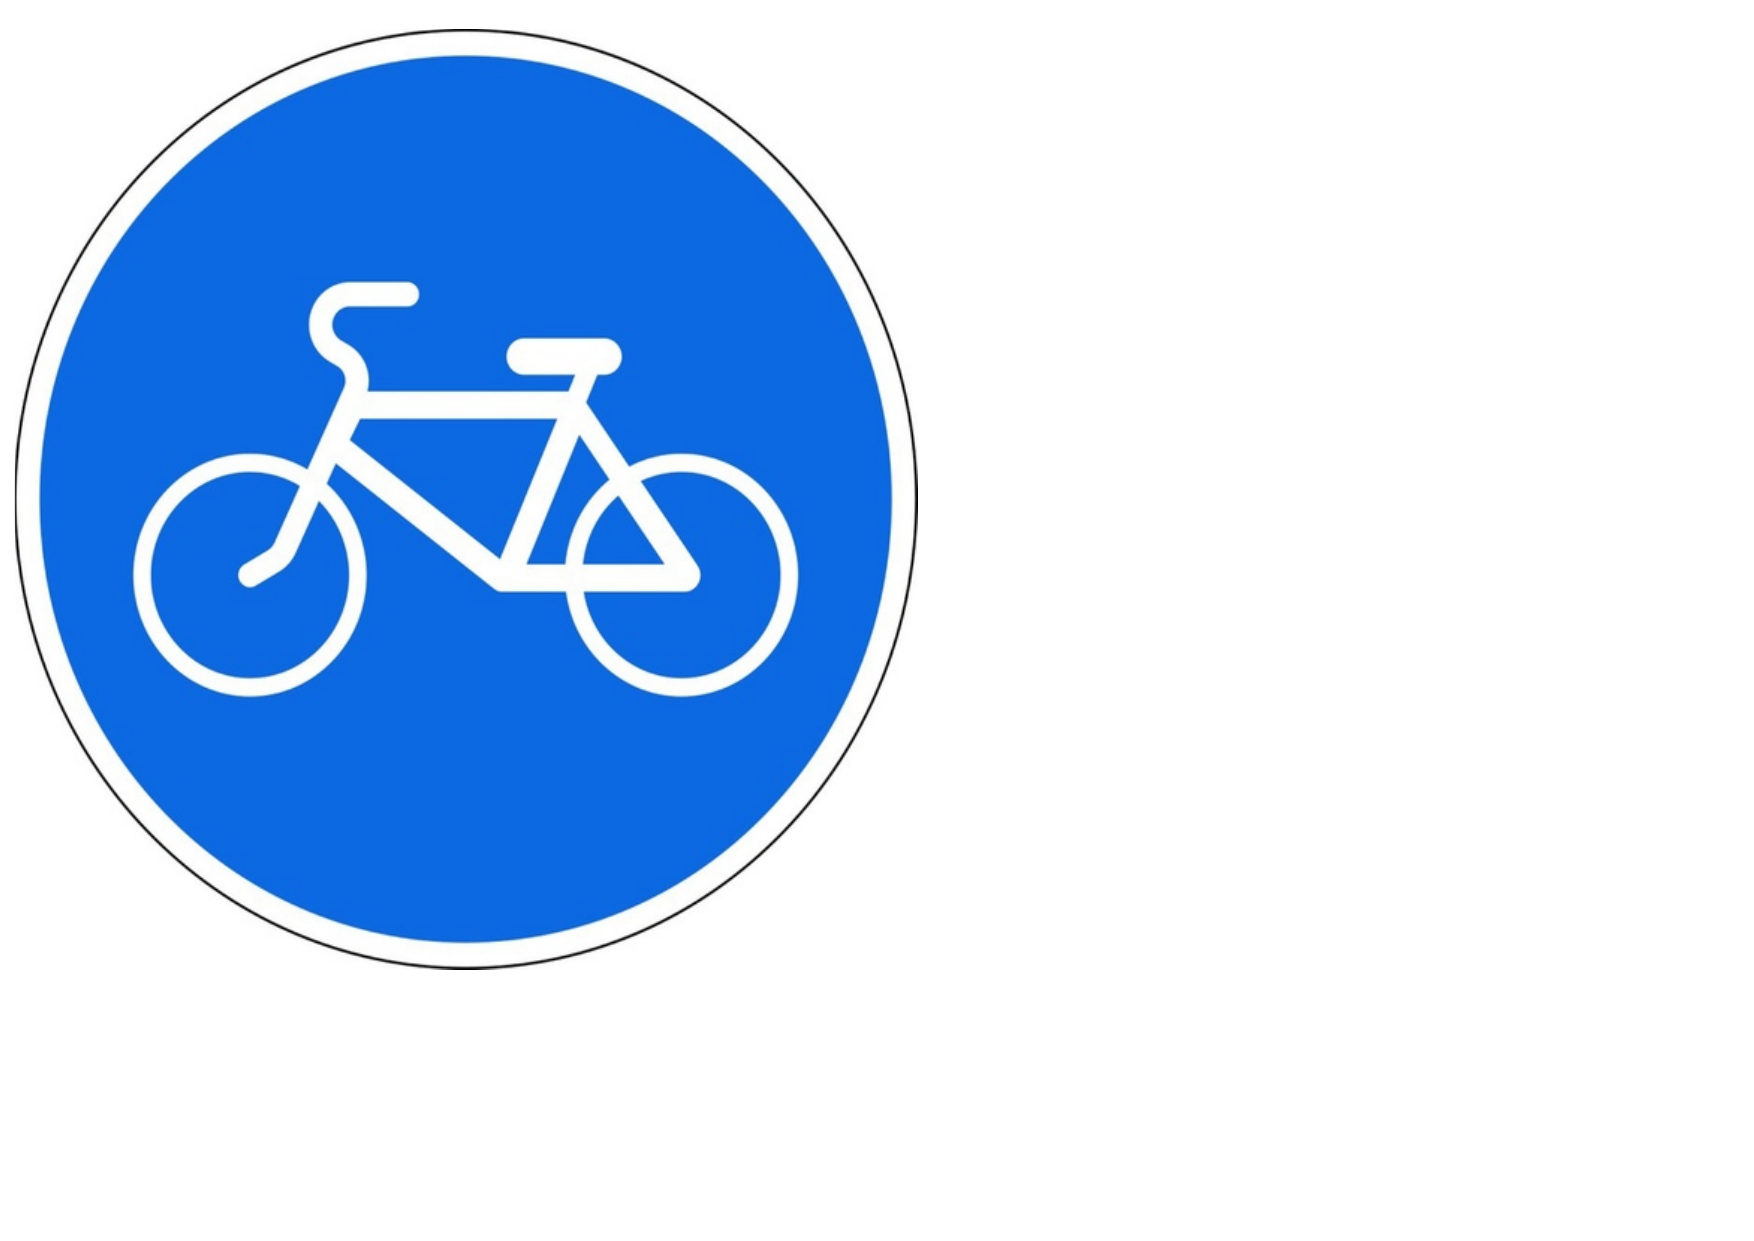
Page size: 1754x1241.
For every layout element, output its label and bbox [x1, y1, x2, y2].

picture [14, 29, 918, 970]
